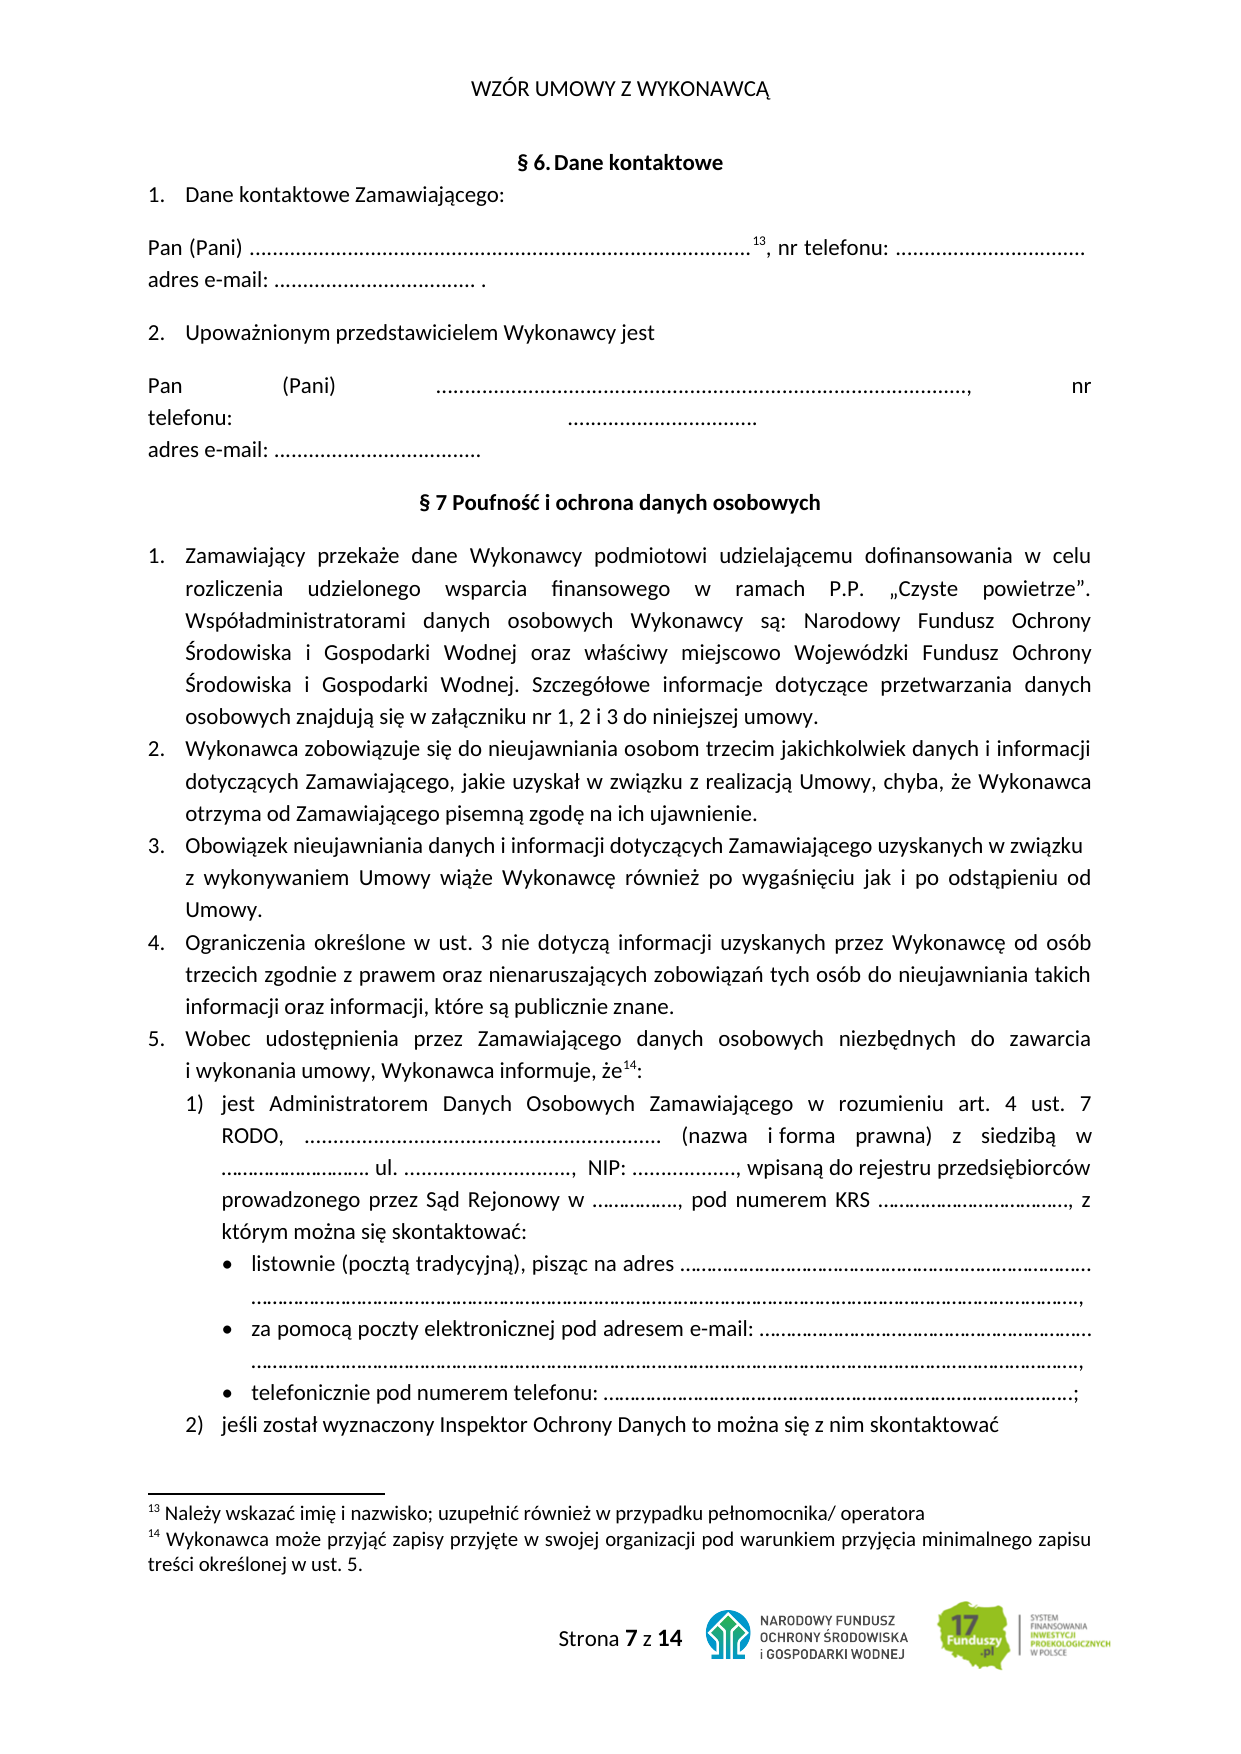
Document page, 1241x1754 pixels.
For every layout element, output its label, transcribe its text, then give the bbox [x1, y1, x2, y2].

list • za pomocą poczty elektronicznej pod adresem e-mail: ……………………………………………………… …………………………………………………………………………………………………………………………………………., [221, 1314, 1093, 1374]
list Upoważnionym przedstawicielem Wykonawcy jest [148, 318, 1093, 346]
list Wykonawca zobowiązuje się do nieujawniania osobom trzecim jakichkolwiek danych i informacji dotyczących Zamawiającego, jakie uzyskał w związku z realizacją Umowy, chyba, że Wykonawca otrzyma od Zamawiającego pisemną zgodę na ich ujawnienie. [148, 734, 1093, 827]
text § 7 Poufność i ochrona danych osobowych [148, 488, 1093, 516]
text Pan (Pani) ......................................................................................., nr telefonu: ................................. adres e-mail: ................................... . [148, 233, 1093, 293]
list Ograniczenia określone w ust. 3 nie dotyczą informacji uzyskanych przez Wykonawcę od osób trzecich zgodnie z prawem oraz nienaruszających zobowiązań tych osób do nieujawniania takich informacji oraz informacji, które są publicznie znane. [148, 928, 1093, 1020]
list Dane kontaktowe Zamawiającego: [148, 180, 1093, 208]
list • listownie (pocztą tradycyjną), pisząc na adres …………………………………………………………………… …………………………………………………………………………………………………………………………………………., [221, 1249, 1093, 1310]
list z wykonywaniem Umowy wiąże Wykonawcę również po wygaśnięciu jak i po odstąpieniu od Umowy. [185, 863, 1093, 923]
picture [672, 1599, 1111, 1673]
list • telefonicznie pod numerem telefonu: ……………………………………………………………………………..; [221, 1378, 1093, 1406]
list 2) jeśli został wyznaczony Inspektor Ochrony Danych to można się z nim skontaktować [185, 1411, 1093, 1438]
list Wobec udostępnienia przez Zamawiającego danych osobowych niezbędnych do zawarcia i wykonania umowy, Wykonawca informuje, że: [148, 1024, 1093, 1084]
list Dane kontaktowe [148, 148, 1093, 176]
text Pan (Pani) ............................................................................................, nr telefonu: ................................. adres e-mail: .................................... [148, 371, 1093, 463]
list Zamawiający przekaże dane Wykonawcy podmiotowi udzielającemu dofinansowania w celu rozliczenia udzielonego wsparcia finansowego w ramach P.P. „Czyste powietrze”. Współadministratorami danych osobowych Wykonawcy są: Narodowy Fundusz Ochrony Środowiska i Gospodarki Wodnej oraz właściwy miejscowo Wojewódzki Fundusz Ochrony Środowiska i Gospodarki Wodnej. Szczegółowe informacje dotyczące przetwarzania danych osobowych znajdują się w załączniku nr 1, 2 i 3 do niniejszej umowy. [148, 541, 1093, 730]
list 1) jest Administratorem Danych Osobowych Zamawiającego w rozumieniu art. 4 ust. 7 RODO, .............................................................. (nazwa i forma prawna) z siedzibą w ………………………. ul. ............................., NIP: .................., wpisaną do rejestru przedsiębiorców prowadzonego przez Sąd Rejonowy w ……………., pod numerem KRS ………………………………, z którym można się skontaktować: [185, 1089, 1093, 1245]
list Obowiązek nieujawniania danych i informacji dotyczących Zamawiającego uzyskanych w związku [148, 831, 1093, 859]
